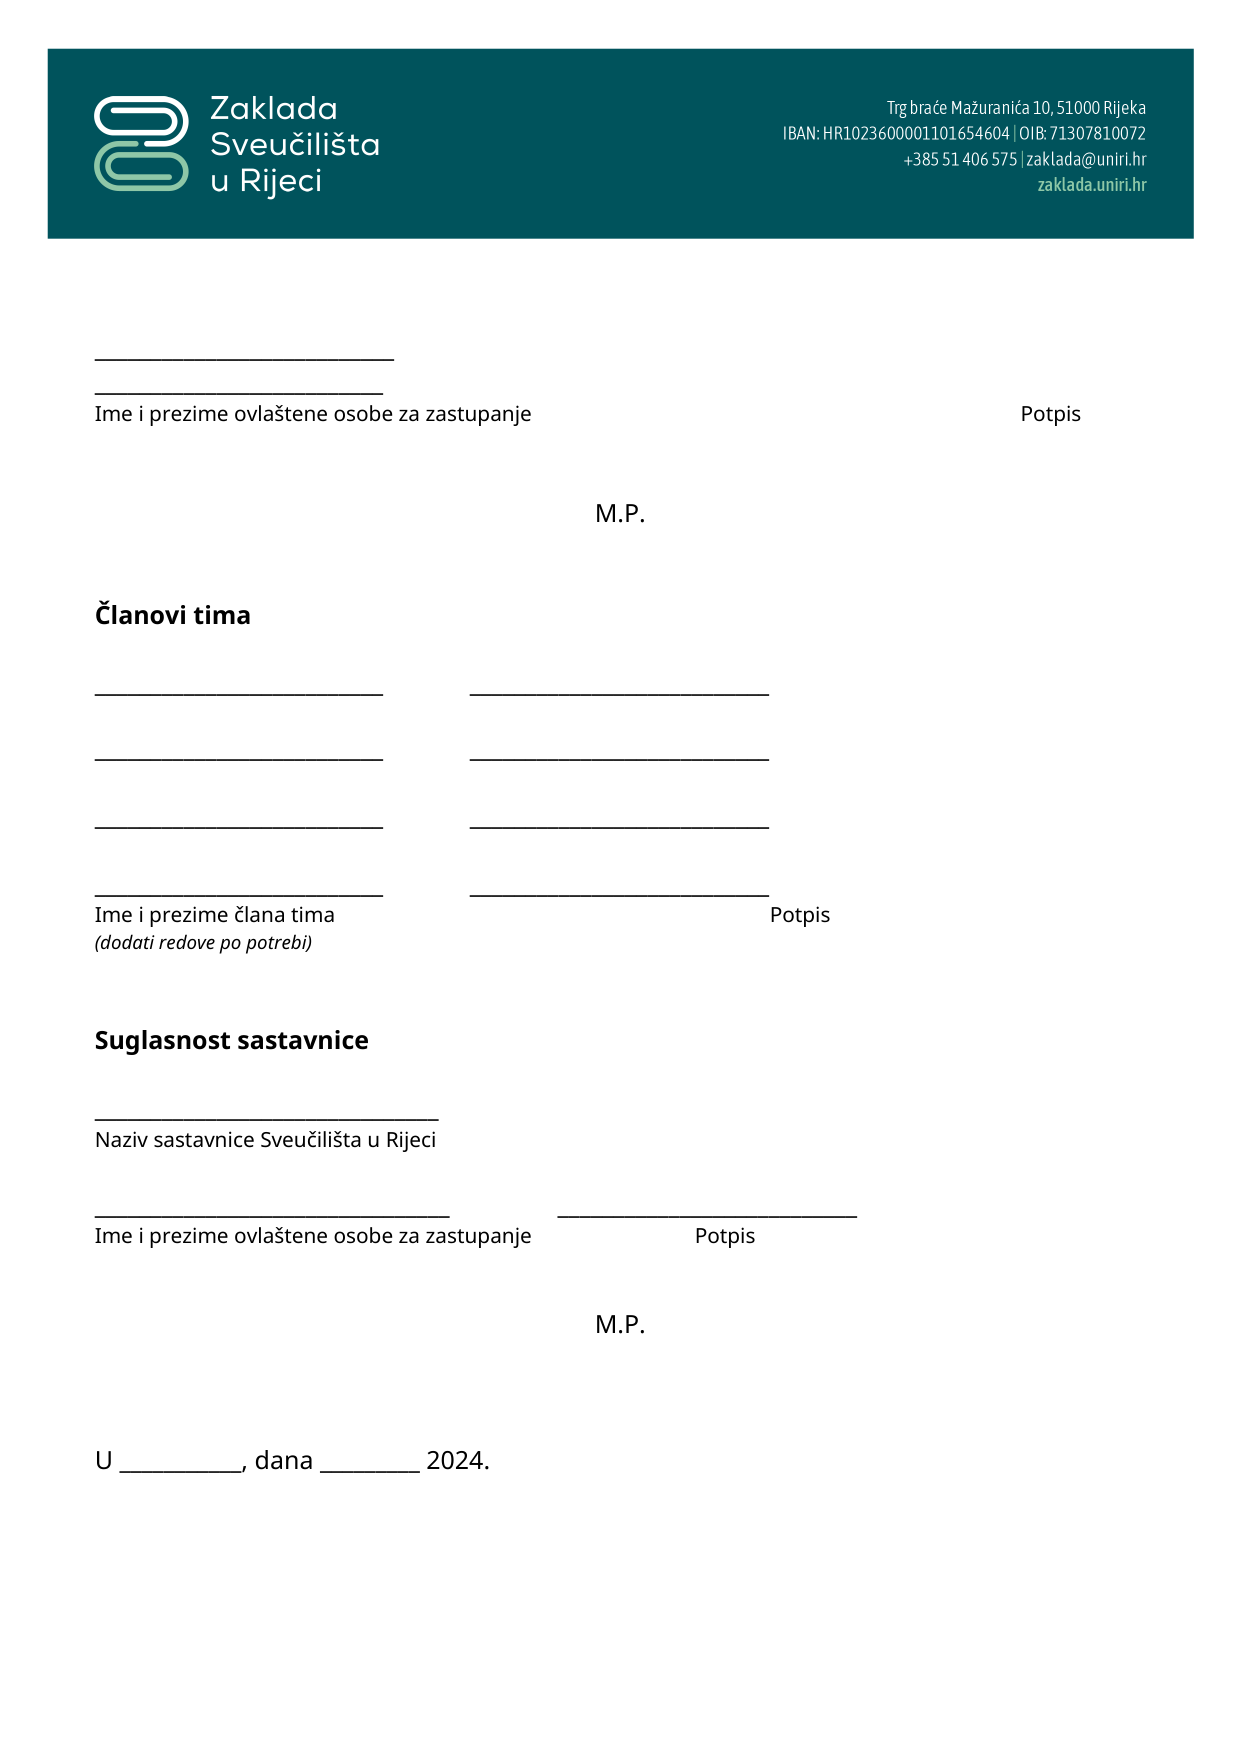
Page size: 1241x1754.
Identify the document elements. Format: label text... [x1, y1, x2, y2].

text U ___________, dana _________ 2024. [94, 1443, 1146, 1477]
text __________________________ ___________________________ [94, 867, 1146, 901]
text Naziv sastavnice Sveučilišta u Rijeci [94, 1125, 1146, 1153]
text __________________________ ___________________________ [94, 666, 1146, 700]
text Ime i prezime člana tima Potpis [94, 901, 1146, 929]
picture [0, 1, 1241, 286]
text __________________________ ___________________________ [94, 798, 1146, 832]
text M.P. [94, 1307, 1146, 1341]
text ___________________________ __________________________ [94, 331, 1146, 399]
text Članovi tima [94, 598, 1146, 632]
text Suglasnost sastavnice [94, 1023, 1146, 1057]
text Ime i prezime ovlaštene osobe za zastupanje Potpis [94, 1221, 1146, 1250]
text (dodati redove po potrebi) [94, 929, 1146, 954]
text _______________________________ [94, 1091, 1146, 1125]
text ________________________________ ___________________________ [94, 1187, 1146, 1221]
text Ime i prezime ovlaštene osobe za zastupanje Potpis [94, 399, 1146, 427]
text M.P. [94, 495, 1146, 529]
text __________________________ ___________________________ [94, 730, 1146, 764]
